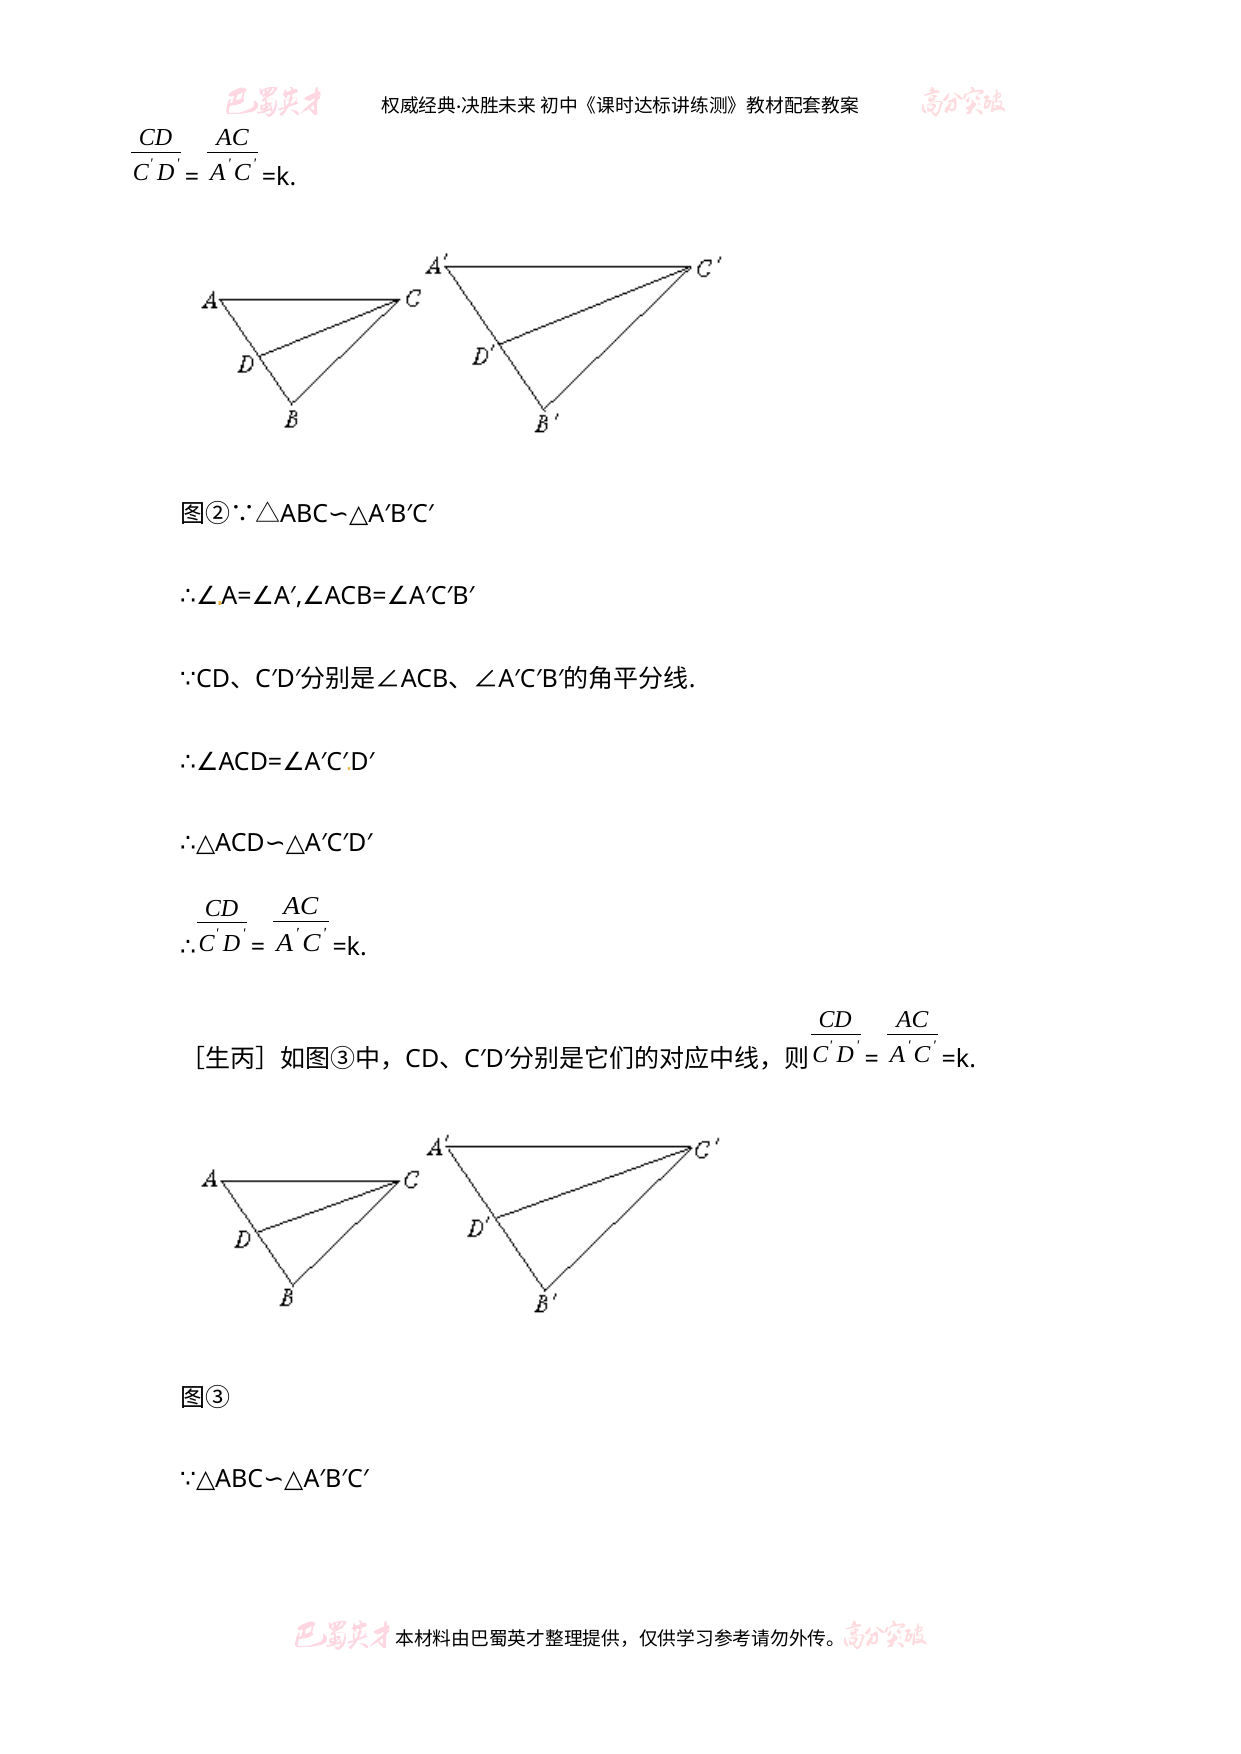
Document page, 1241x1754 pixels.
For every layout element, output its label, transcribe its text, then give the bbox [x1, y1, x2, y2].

picture [180, 238, 725, 442]
text ∵CD、C′D′分别是∠ACB、∠A′C′B′的角平分线. [130, 644, 1110, 709]
text ∴= =k. [130, 892, 1110, 989]
text ∴∠ACD=∠A′C′D′ [130, 728, 1110, 793]
text ∴△ACD∽△A′C′D′ [130, 810, 1110, 875]
text 图②∵△ABC∽△A′B′C′ [130, 479, 1110, 544]
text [130, 124, 1110, 222]
text ［生丙］如图③中，CD、C′D′分别是它们的对应中线，则= =k. [130, 1006, 1110, 1104]
text ∵△ABC∽△A′B′C′ [130, 1446, 1110, 1511]
text 图③ [130, 1363, 1110, 1428]
picture [180, 1121, 738, 1322]
text ∴∠A=∠A′,∠ACB=∠A′C′B′ [130, 563, 1110, 628]
